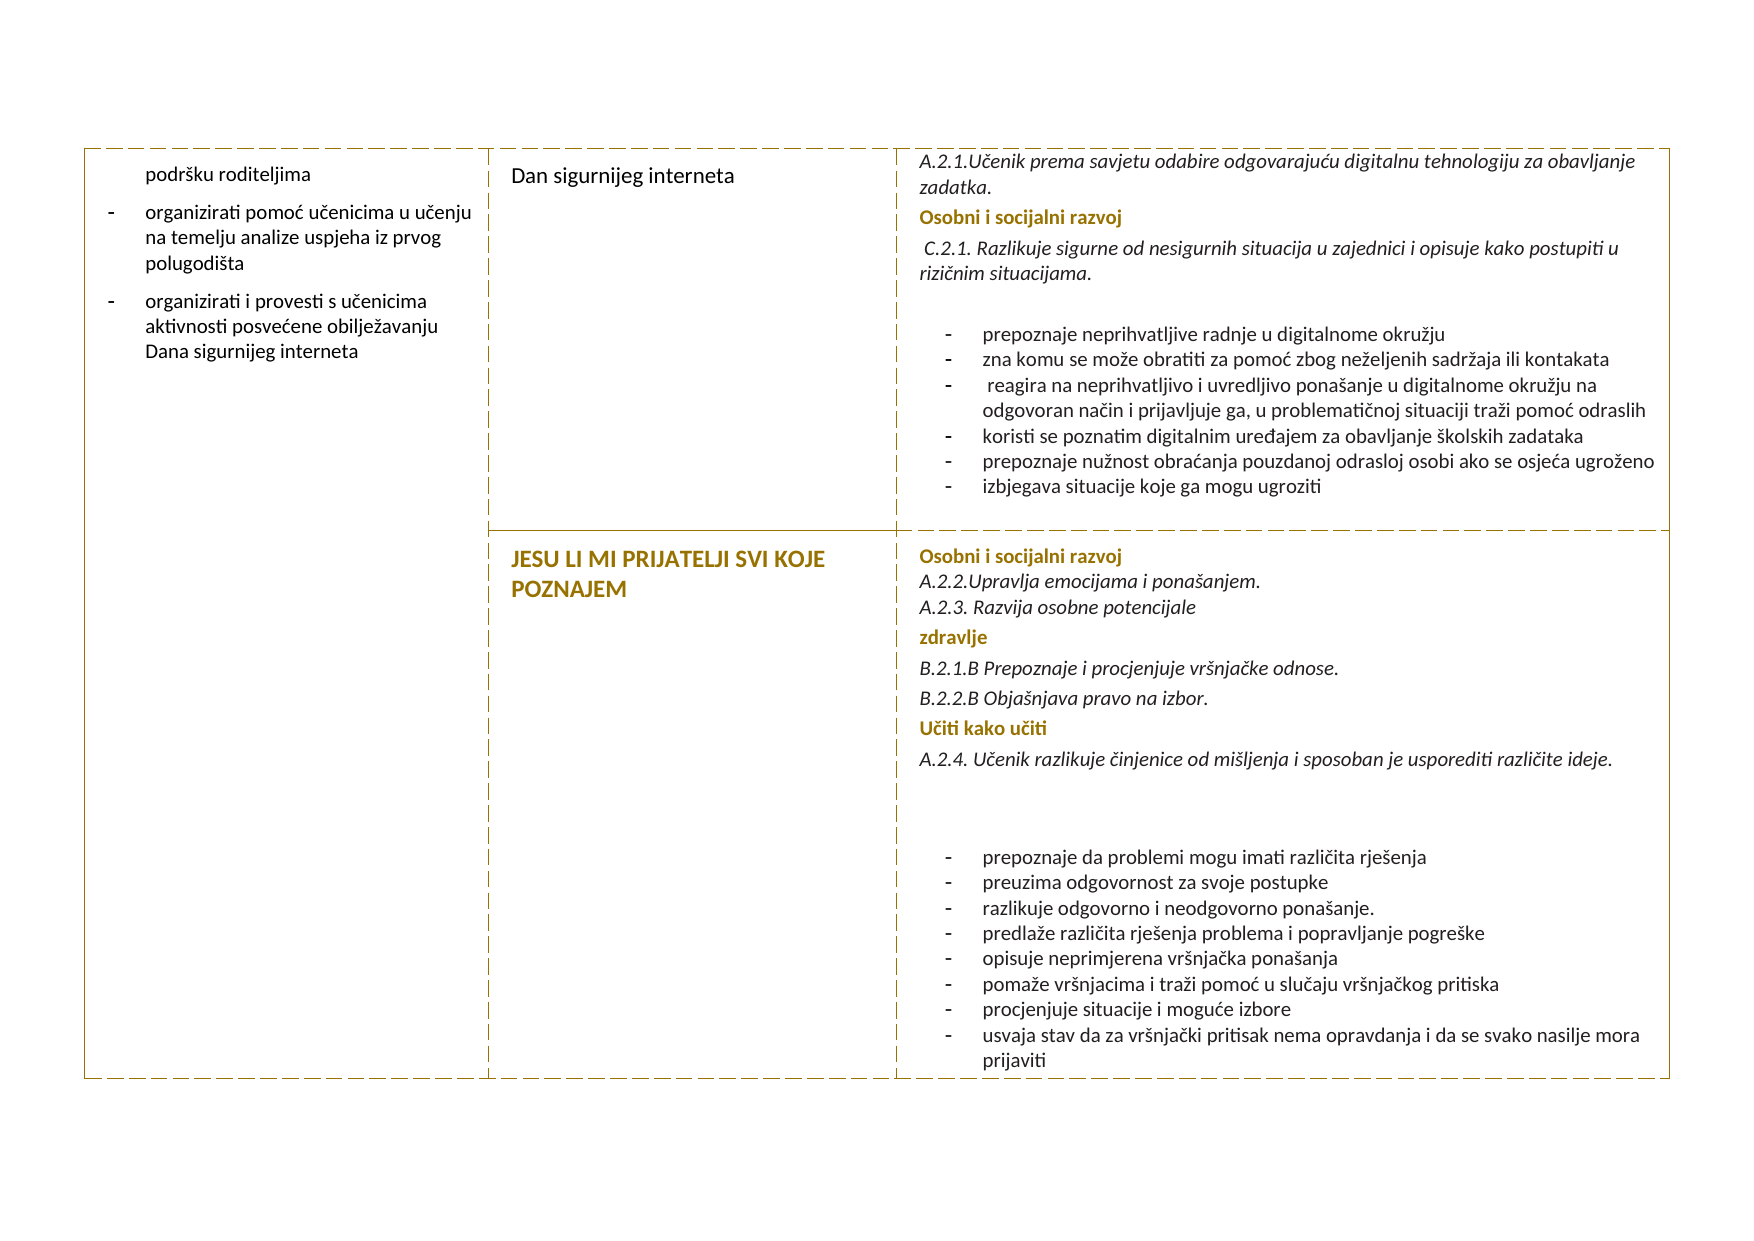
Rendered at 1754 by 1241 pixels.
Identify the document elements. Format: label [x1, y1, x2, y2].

table_cell [488, 531, 896, 1078]
table_cell [85, 148, 488, 1078]
table_cell [896, 530, 1669, 1078]
table_cell [896, 148, 1669, 529]
table_cell [488, 148, 896, 529]
